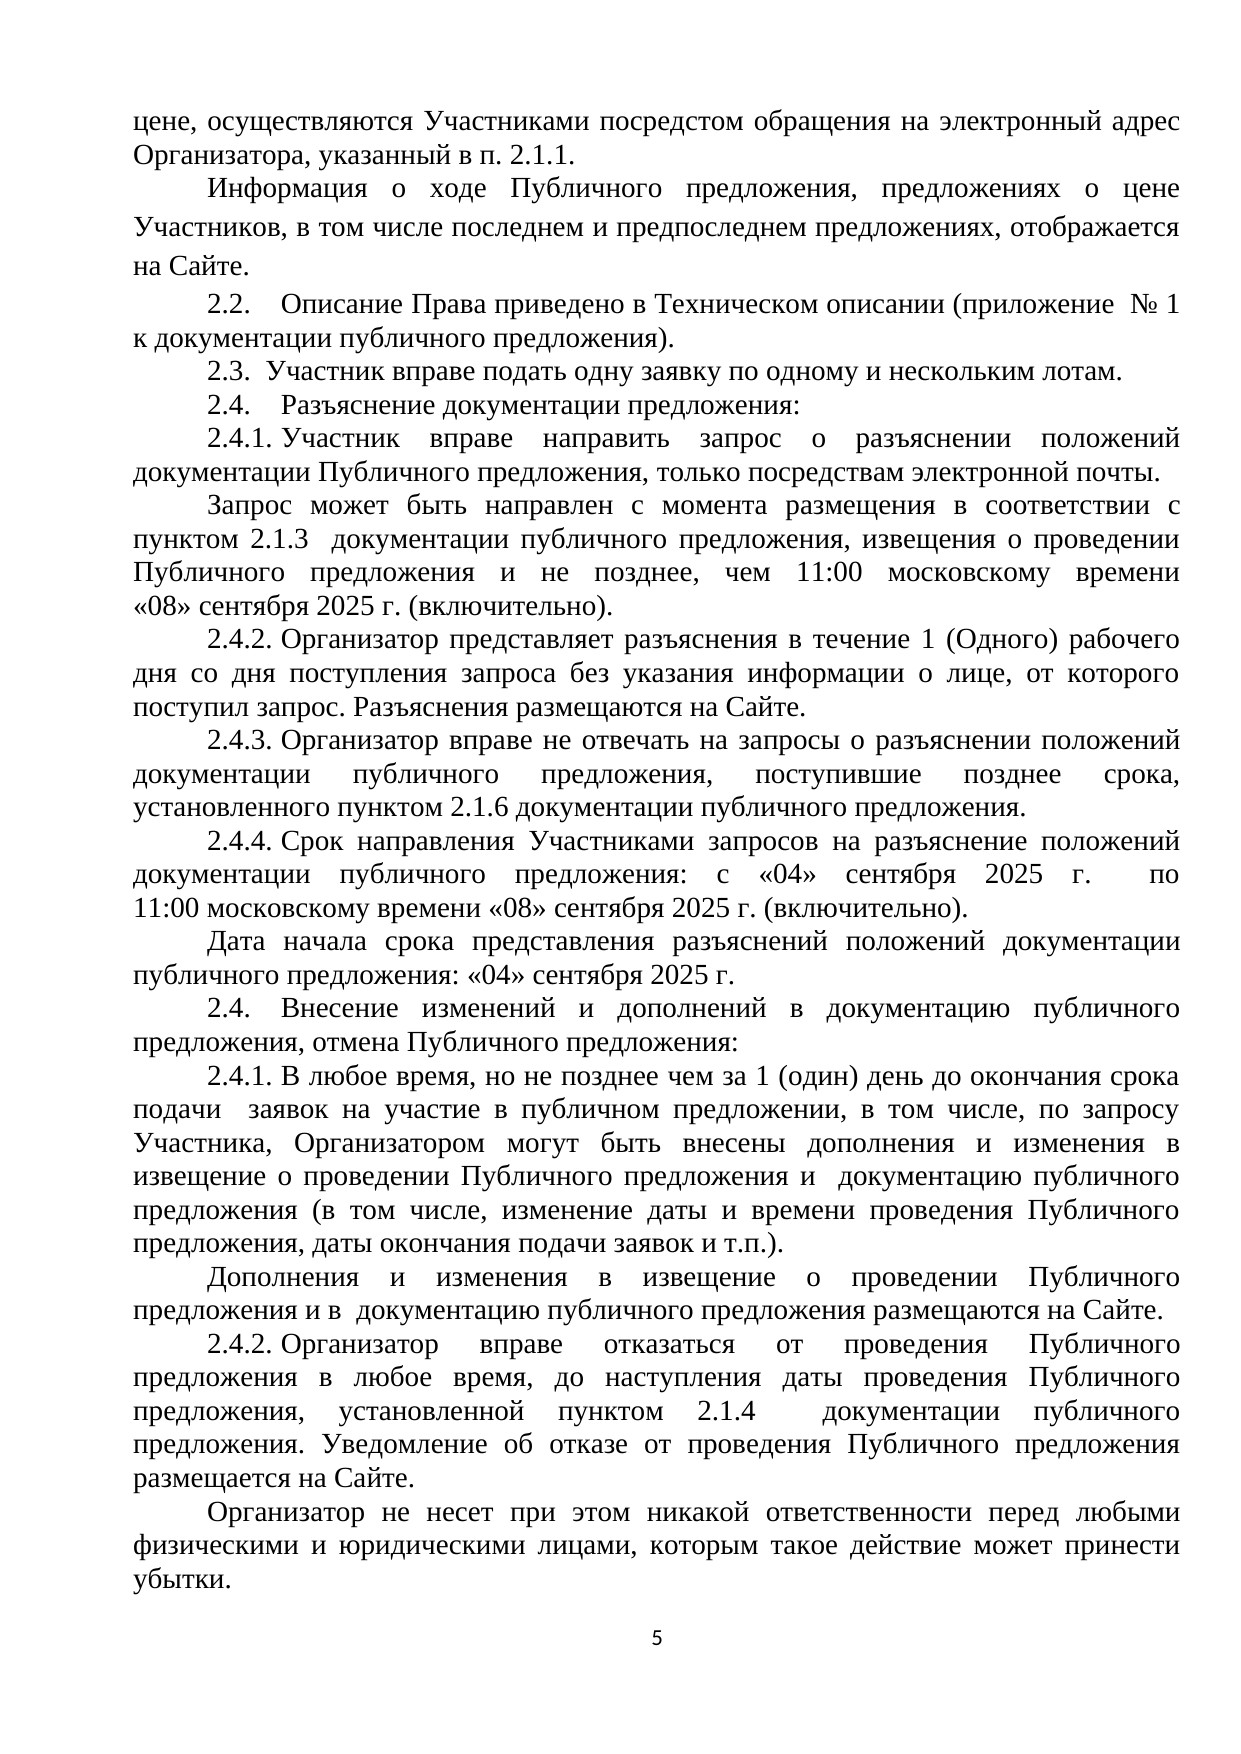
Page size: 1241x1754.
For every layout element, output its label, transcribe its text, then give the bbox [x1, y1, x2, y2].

text Информация о ходе Публичного предложения, предложениях о цене Участников, в том числе последнем и предпоследнем предложениях, отображается на Сайте. [133, 171, 1181, 281]
text 2.4. Внесение изменений и дополнений в документацию публичного предложения, отмена Публичного предложения: [133, 991, 1181, 1058]
text Запрос может быть направлен с момента размещения в соответствии с пунктом 2.1.3 документации публичного предложения, извещения о проведении Публичного предложения и не позднее, чем 11:00 московскому времени «08» сентября 2025 г. (включительно). [133, 487, 1181, 622]
text 2.4.2. Организатор вправе отказаться от проведения Публичного предложения в любое время, до наступления даты проведения Публичного предложения, установленной пунктом 2.1.4 документации публичного предложения. Уведомление об отказе от проведения Публичного предложения размещается на Сайте. [133, 1326, 1181, 1494]
text 2.4.4. Срок направления Участниками запросов на разъяснение положений документации публичного предложения: с «04» сентября 2025 г. по 11:00 московскому времени «08» сентября 2025 г. (включительно). [133, 823, 1181, 923]
text 2.4.1. В любое время, но не позднее чем за 1 (один) день до окончания срока подачи заявок на участие в публичном предложении, в том числе, по запросу Участника, Организатором могут быть внесены дополнения и изменения в извещение о проведении Публичного предложения и документацию публичного предложения (в том числе, изменение даты и времени проведения Публичного предложения, даты окончания подачи заявок и т.п.). [133, 1058, 1181, 1259]
text 2.4. Разъяснение документации предложения: [133, 387, 1181, 420]
text 2.4.2. Организатор представляет разъяснения в течение 1 (Одного) рабочего дня со дня поступления запроса без указания информации о лице, от которого поступил запрос. Разъяснения размещаются на Сайте. [133, 622, 1181, 722]
text 2.4.1. Участник вправе направить запрос о разъяснении положений документации Публичного предложения, только посредствам электронной почты. [133, 420, 1181, 487]
text Организатор не несет при этом никакой ответственности перед любыми физическими и юридическими лицами, которым такое действие может принести убытки. [133, 1494, 1181, 1594]
text 2.4.3. Организатор вправе не отвечать на запросы о разъяснении положений документации публичного предложения, поступившие позднее срока, установленного пунктом 2.1.6 документации публичного предложения. [133, 722, 1181, 823]
text 2.3. Участник вправе подать одну заявку по одному и нескольким лотам. [133, 353, 1181, 387]
text Дополнения и изменения в извещение о проведении Публичного предложения и в документацию публичного предложения размещаются на Сайте. [133, 1259, 1181, 1326]
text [133, 103, 1181, 171]
text 2.2. Описание Права приведено в Техническом описании (приложение № 1 к документации публичного предложения). [133, 286, 1181, 353]
text Дата начала срока представления разъяснений положений документации публичного предложения: «04» сентября 2025 г. [133, 923, 1181, 991]
